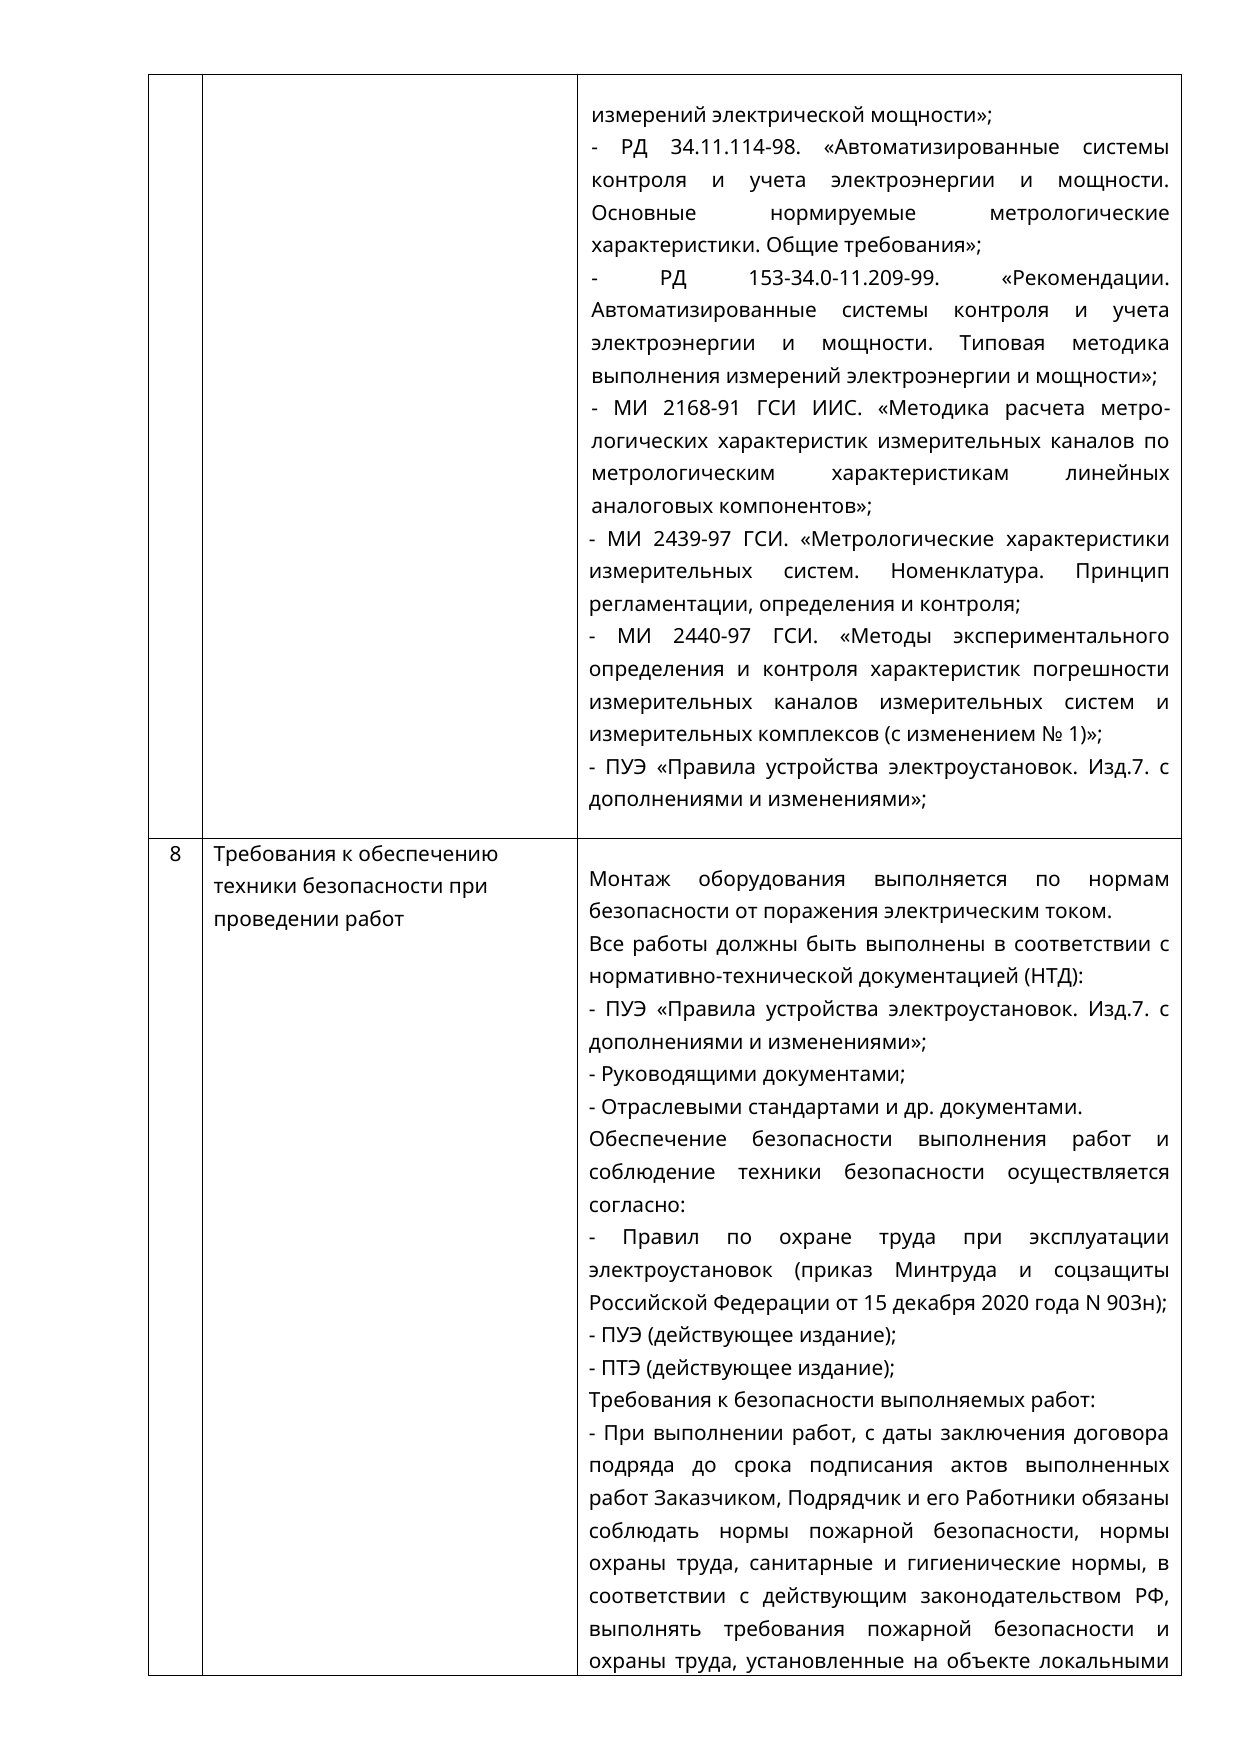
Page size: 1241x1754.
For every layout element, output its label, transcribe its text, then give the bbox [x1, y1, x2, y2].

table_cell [203, 839, 577, 1675]
table_cell 8 [149, 839, 202, 1675]
table_cell 7 [149, 75, 202, 838]
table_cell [578, 75, 1181, 838]
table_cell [578, 839, 1181, 1675]
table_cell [203, 75, 577, 838]
